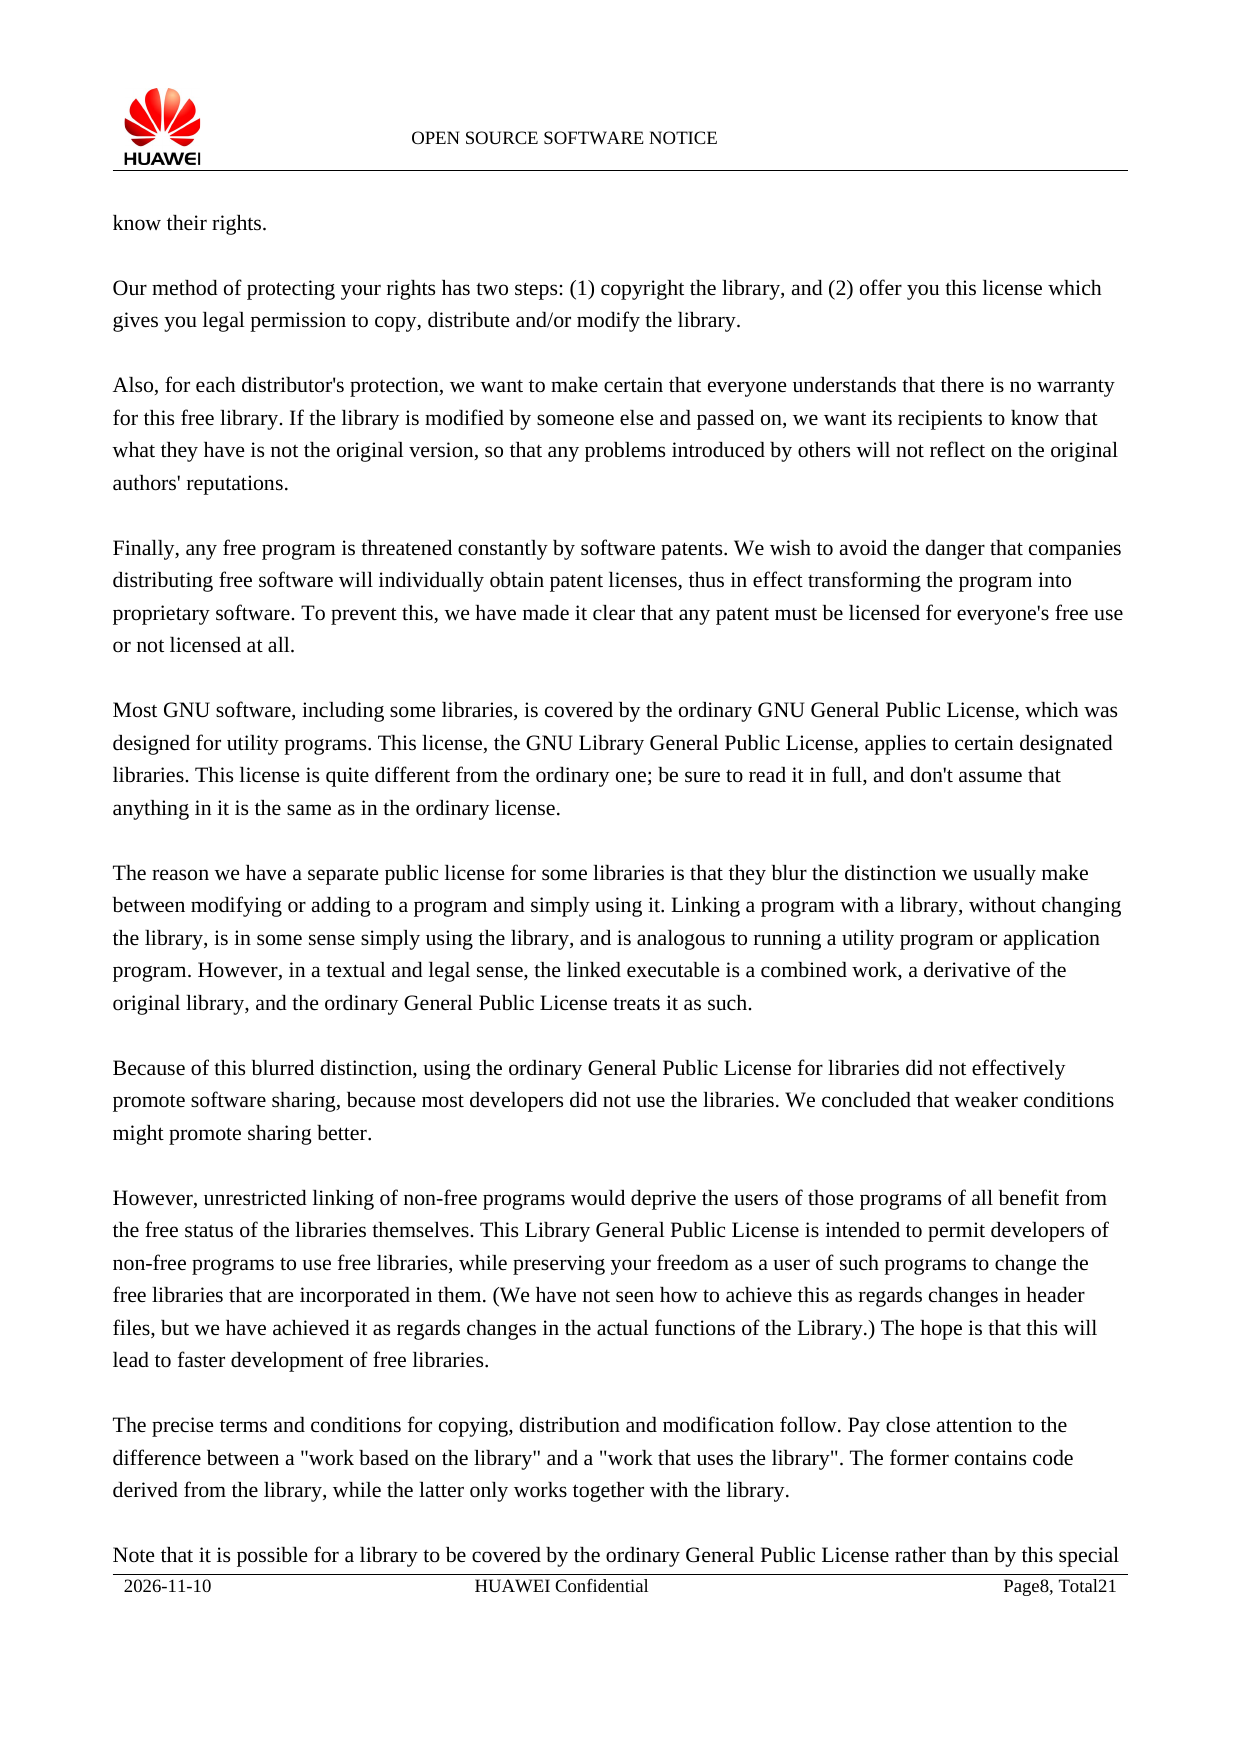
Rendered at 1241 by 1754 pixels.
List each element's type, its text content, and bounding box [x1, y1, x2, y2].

picture [124, 88, 201, 165]
